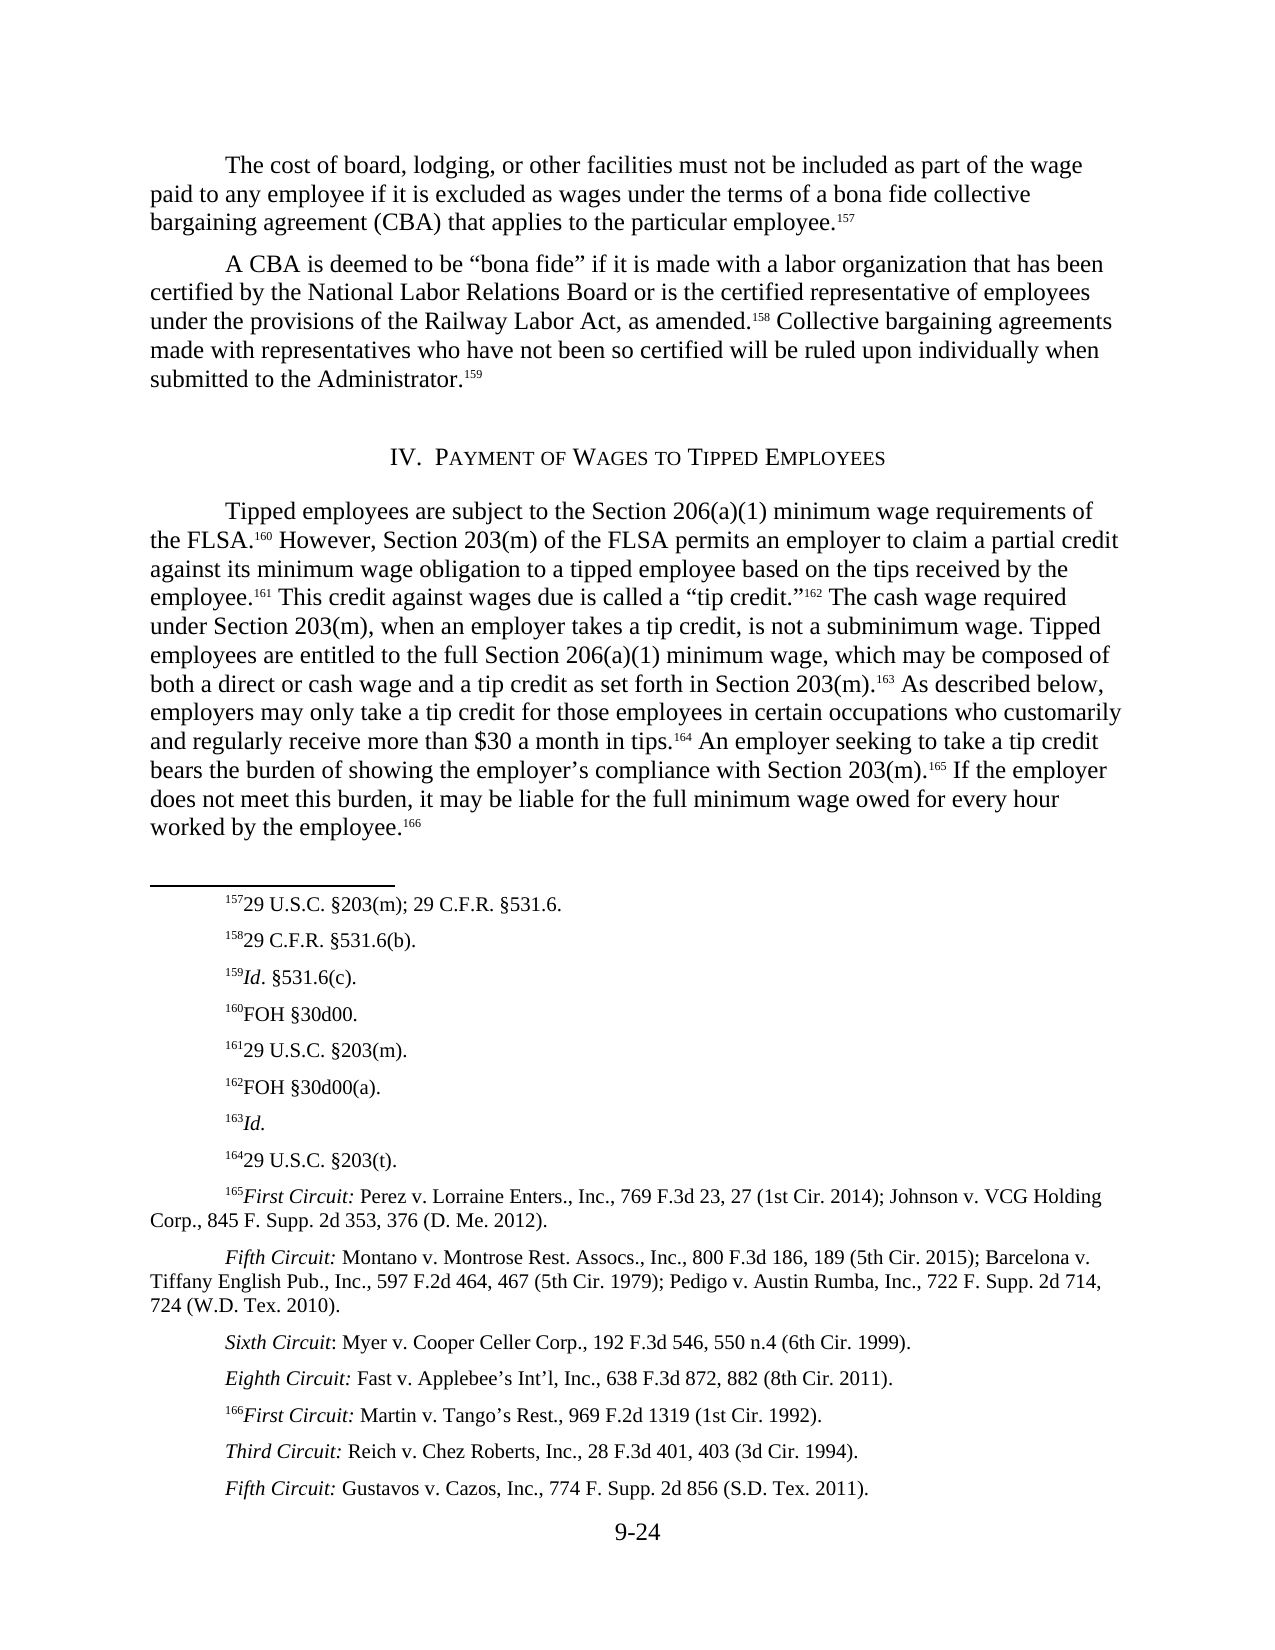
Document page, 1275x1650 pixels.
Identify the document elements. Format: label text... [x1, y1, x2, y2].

text The cost of board, lodging, or other facilities must not be included as part of the wage paid to any employee if it is excluded as wages under the terms of a bona fide collective bargaining agreement (CBA) that applies to the particular employee. [150, 150, 1125, 236]
text IV. Payment of Wages to Tipped Employees [150, 442, 1125, 471]
text Tipped employees are subject to the Section 206(a)(1) minimum wage requirements of the FLSA. However, Section 203(m) of the FLSA permits an employer to claim a partial credit against its minimum wage obligation to a tipped employee based on the tips received by the employee. This credit against wages due is called a “tip credit.” The cash wage required under Section 203(m), when an employer takes a tip credit, is not a subminimum wage. Tipped employees are entitled to the full Section 206(a)(1) minimum wage, which may be composed of both a direct or cash wage and a tip credit as set forth in Section 203(m). As described below, employers may only take a tip credit for those employees in certain occupations who customarily and regularly receive more than $30 a month in tips. An employer seeking to take a tip credit bears the burden of showing the employer’s compliance with Section 203(m). If the employer does not meet this burden, it may be liable for the full minimum wage owed for every hour worked by the employee. [150, 496, 1125, 841]
text A CBA is deemed to be “bona fide” if it is made with a labor organization that has been certified by the National Labor Relations Board or is the certified representative of employees under the provisions of the Railway Labor Act, as amended. Collective bargaining agreements made with representatives who have not been so certified will be ruled upon individually when submitted to the Administrator. [150, 249, 1125, 392]
